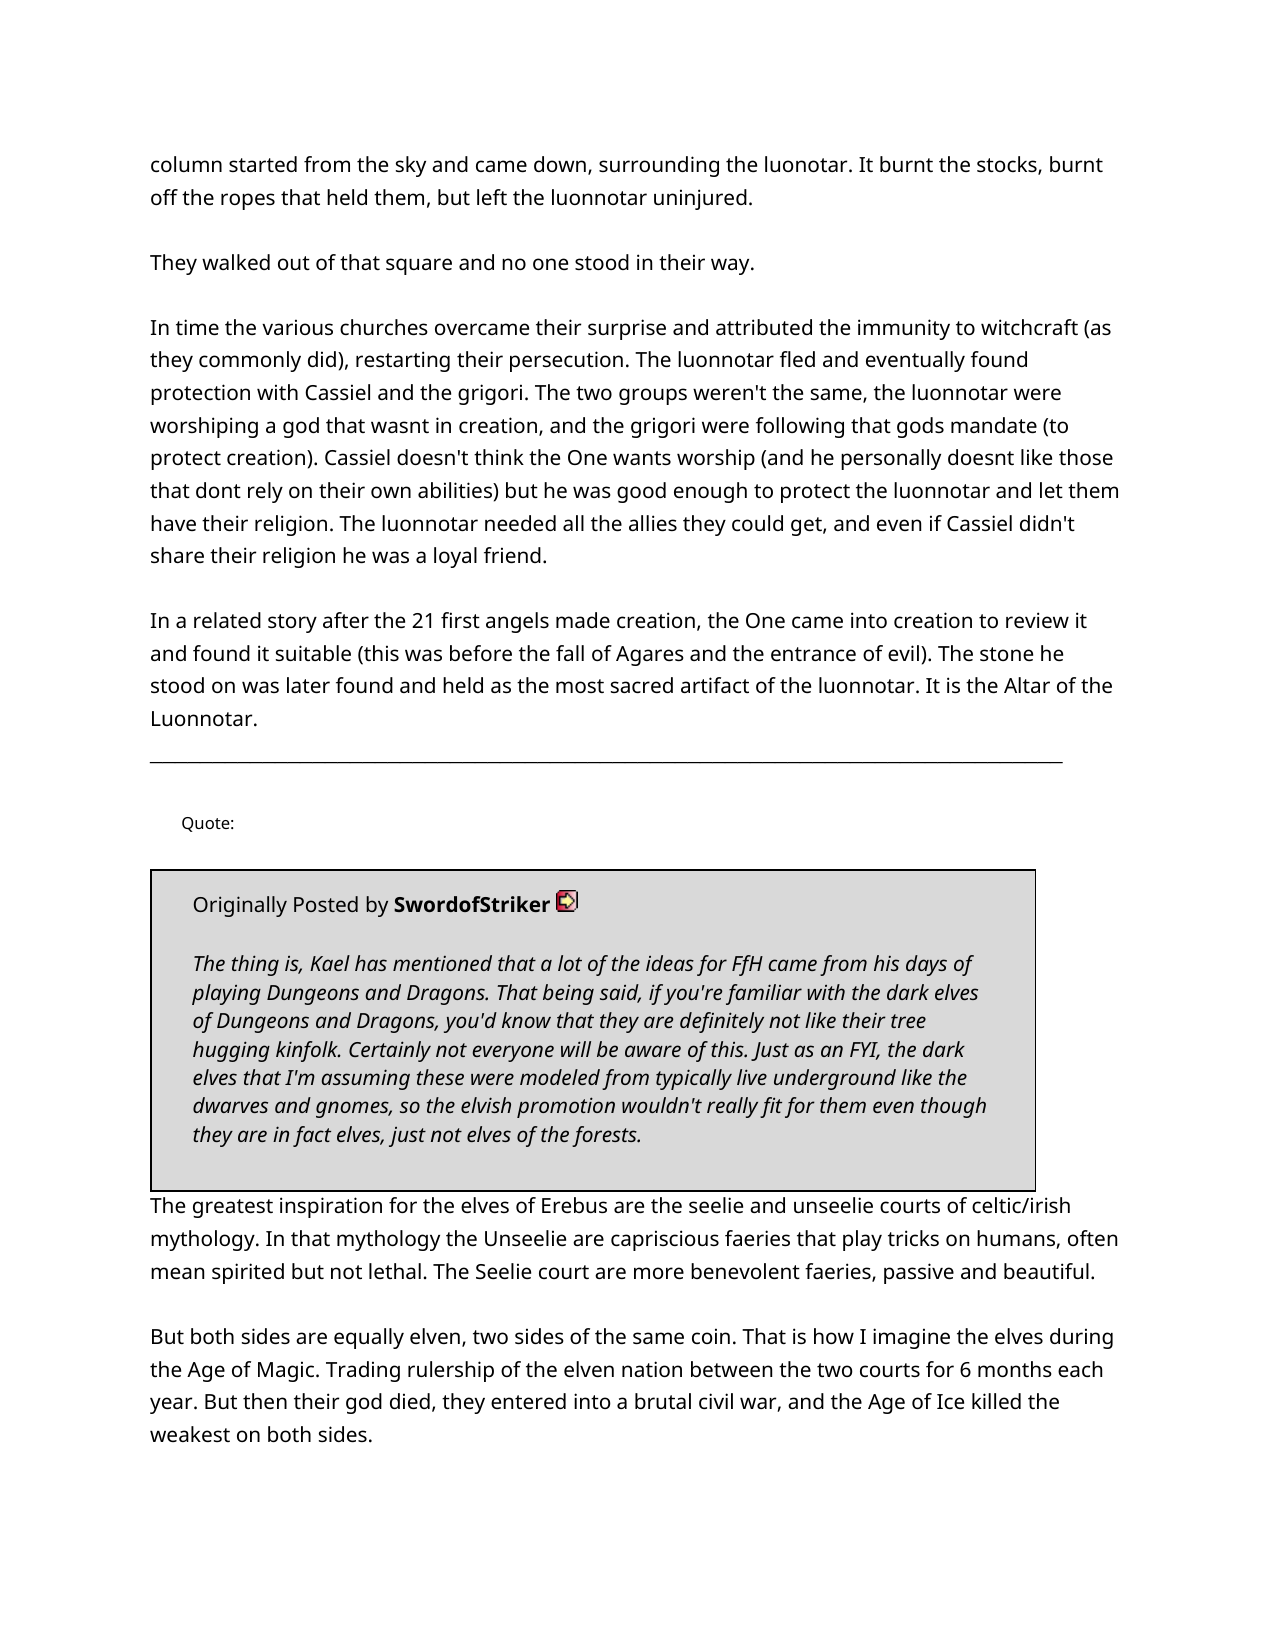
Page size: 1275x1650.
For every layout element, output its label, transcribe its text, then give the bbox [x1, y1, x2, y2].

text Quote: [181, 811, 1094, 834]
text They walked out of that square and no one stood in their way. [150, 248, 1125, 276]
text In time the various churches overcame their surprise and attributed the immunity to witchcraft (as they commonly did), restarting their persecution. The luonnotar fled and eventually found protection with Cassiel and the grigori. The two groups weren't the same, the luonnotar were worshiping a god that wasnt in creation, and the grigori were following that gods mandate (to protect creation). Cassiel doesn't think the One wants worship (and he personally doesnt like those that dont rely on their own abilities) but he was good enough to protect the luonnotar and let them have their religion. The luonnotar needed all the allies they could get, and even if Cassiel didn't share their religion he was a loyal friend. [150, 313, 1125, 570]
text In a related story after the 21 first angels made creation, the One came into creation to review it and found it suitable (this was before the fall of Agares and the entrance of evil). The stone he stood on was later found and held as the most sacred artifact of the luonnotar. It is the Altar of the Luonnotar. [150, 606, 1125, 733]
table_header Originally Posted by SwordofStriker The thing is, Kael has mentioned that a lot of the ideas for FfH came from his days of playing Dungeons and Dragons. That being said, if you're familiar with the dark elves of Dungeons and Dragons, you'd know that they are definitely not like their tree hugging kinfolk. Certainly not everyone will be aware of this. Just as an FYI, the dark elves that I'm assuming these were modeled from typically live underground like the dwarves and gnomes, so the elvish promotion wouldn't really fit for them even though they are in fact elves, just not elves of the forests. [152, 871, 1035, 1190]
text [150, 150, 1125, 211]
text The greatest inspiration for the elves of Erebus are the seelie and unseelie courts of celtic/irish mythology. In that mythology the Unseelie are capriscious faeries that play tricks on humans, often mean spirited but not lethal. The Seelie court are more benevolent faeries, passive and beautiful. [150, 1192, 1125, 1285]
text _________________________________________________________________________ [150, 737, 1125, 766]
text But both sides are equally elven, two sides of the same coin. That is how I imagine the elves during the Age of Magic. Trading rulership of the elven nation between the two courts for 6 months each year. But then their god died, they entered into a brutal civil war, and the Age of Ice killed the weakest on both sides. [150, 1322, 1125, 1448]
picture [556, 890, 578, 912]
